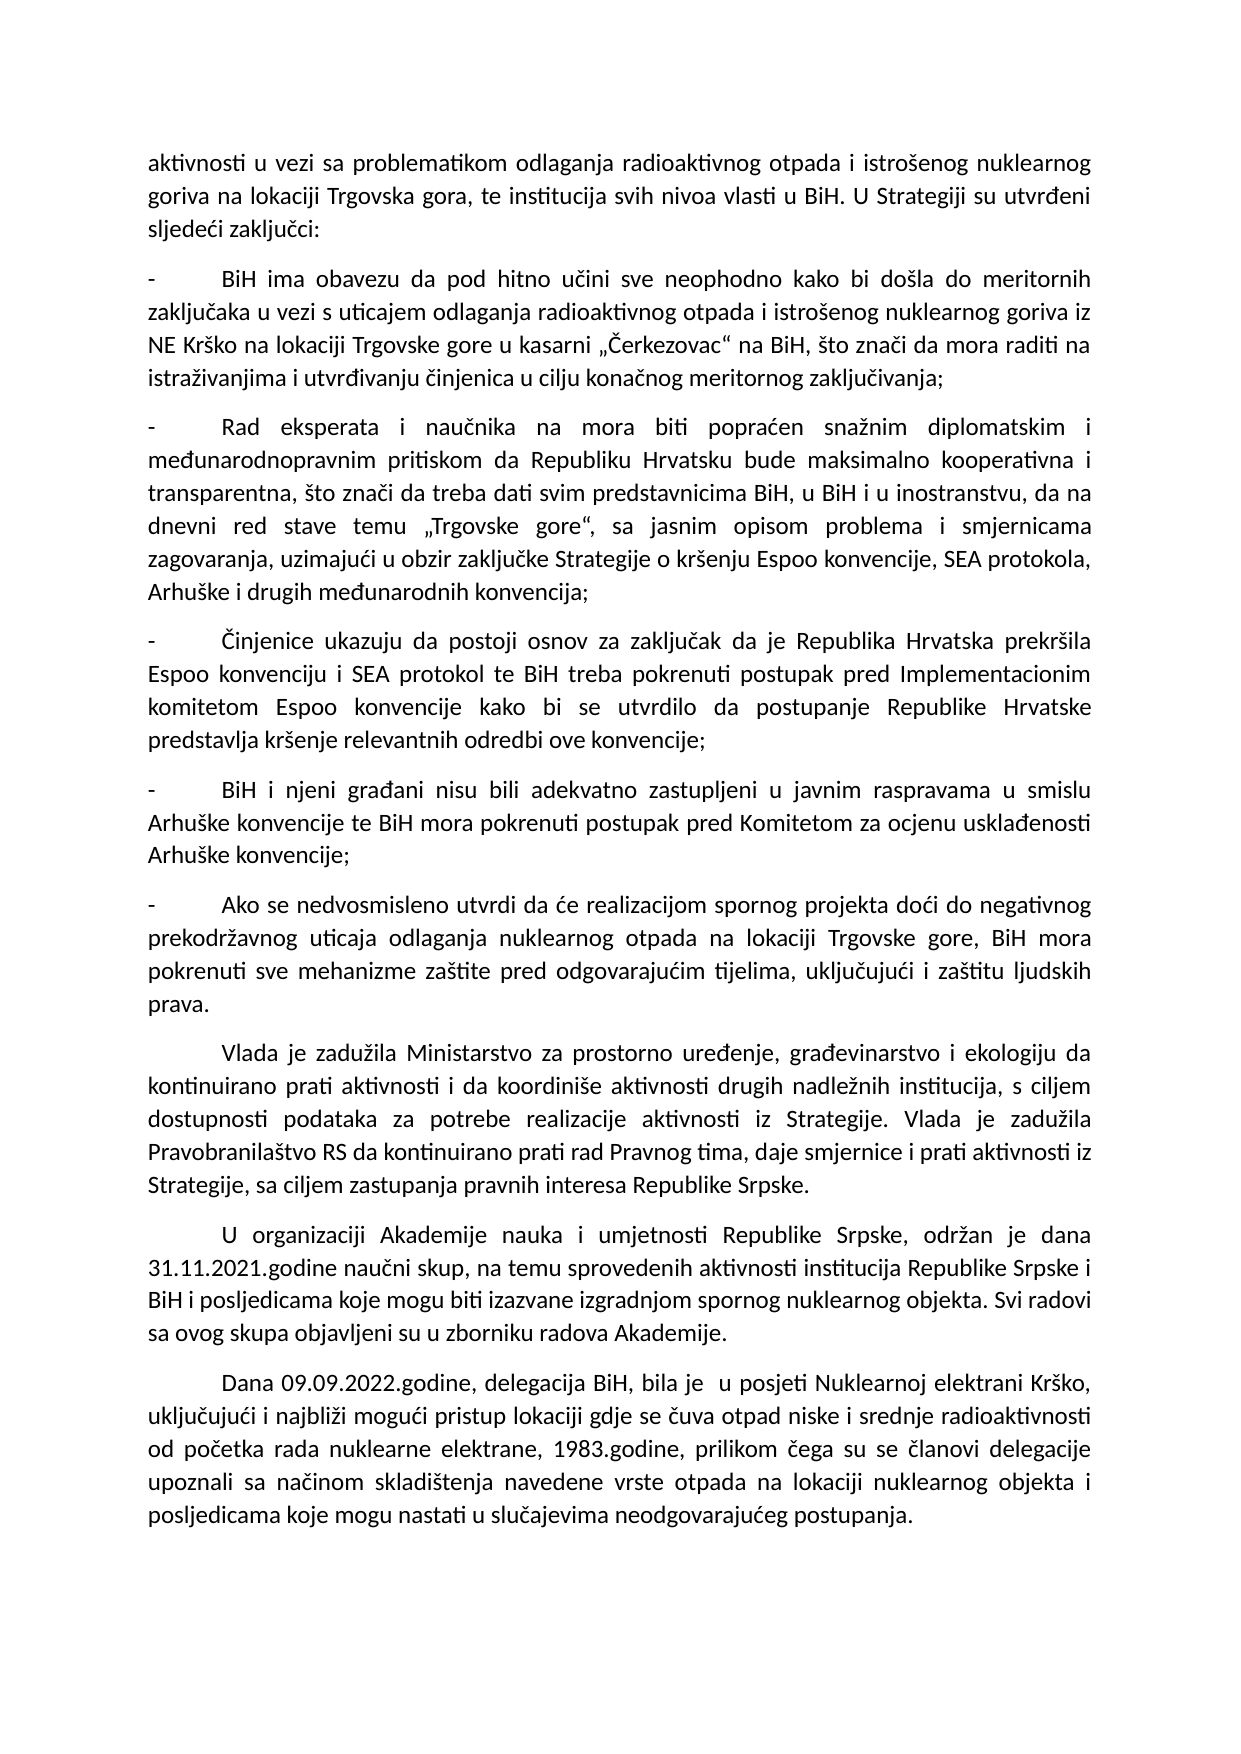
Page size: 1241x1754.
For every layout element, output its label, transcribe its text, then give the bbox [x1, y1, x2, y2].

text - Rad eksperata i naučnika na mora biti popraćen snažnim diplomatskim i međunarodnopravnim pritiskom da Republiku Hrvatsku bude maksimalno kooperativna i transparentna, što znači da treba dati svim predstavnicima BiH, u BiH i u inostranstvu, da na dnevni red stave temu „Trgovske gore“, sa jasnim opisom problema i smjernicama zagovaranja, uzimajući u obzir zaključke Strategije o kršenju Espoo konvencije, SEA protokola, Arhuške i drugih međunarodnih konvencija; [148, 411, 1093, 606]
text U organizaciji Akademije nauka i umjetnosti Republike Srpske, održan je dana 31.11.2021.godine naučni skup, na temu sprovedenih aktivnosti institucija Republike Srpske i BiH i posljedicama koje mogu biti izazvane izgradnjom spornog nuklearnog objekta. Svi radovi sa ovog skupa objavljeni su u zborniku radova Akademije. [148, 1219, 1093, 1348]
text - Ako se nedvosmisleno utvrdi da će realizacijom spornog projekta doći do negativnog prekodržavnog uticaja odlaganja nuklearnog otpada na lokaciji Trgovske gore, BiH mora pokrenuti sve mehanizme zaštite pred odgovarajućim tijelima, uključujući i zaštitu ljudskih prava. [148, 889, 1093, 1018]
text - BiH ima obavezu da pod hitno učini sve neophodno kako bi došla do meritornih zaključaka u vezi s uticajem odlaganja radioaktivnog otpada i istrošenog nuklearnog goriva iz NE Krško na lokaciji Trgovske gore u kasarni „Čerkezovac“ na BiH, što znači da mora raditi na istraživanjima i utvrđivanju činjenica u cilju konačnog meritornog zaključivanja; [148, 263, 1093, 392]
text Dana 09.09.2022.godine, delegacija BiH, bila je u posjeti Nuklearnoj elektrani Krško, uključujući i najbliži mogući pristup lokaciji gdje se čuva otpad niske i srednje radioaktivnosti od početka rada nuklearne elektrane, 1983.godine, prilikom čega su se članovi delegacije upoznali sa načinom skladištenja navedene vrste otpada na lokaciji nuklearnog objekta i posljedicama koje mogu nastati u slučajevima neodgovarajućeg postupanja. [148, 1367, 1093, 1529]
text - Činjenice ukazuju da postoji osnov za zaključak da je Republika Hrvatska prekršila Espoo konvenciju i SEA protokol te BiH treba pokrenuti postupak pred Implementacionim komitetom Espoo konvencije kako bi se utvrdilo da postupanje Republike Hrvatske predstavlja kršenje relevantnih odredbi ove konvencije; [148, 626, 1093, 755]
text Vlada je zadužila Ministarstvo za prostorno uređenje, građevinarstvo i ekologiju da kontinuirano prati aktivnosti i da koordiniše aktivnosti drugih nadležnih institucija, s ciljem dostupnosti podataka za potrebe realizacije aktivnosti iz Strategije. Vlada je zadužila Pravobranilaštvo RS da kontinuirano prati rad Pravnog tima, daje smjernice i prati aktivnosti iz Strategije, sa ciljem zastupanja pravnih interesa Republike Srpske. [148, 1038, 1093, 1200]
text - BiH i njeni građani nisu bili adekvatno zastupljeni u javnim raspravama u smislu Arhuške konvencije te BiH mora pokrenuti postupak pred Komitetom za ocjenu usklađenosti Arhuške konvencije; [148, 774, 1093, 870]
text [148, 148, 1093, 244]
